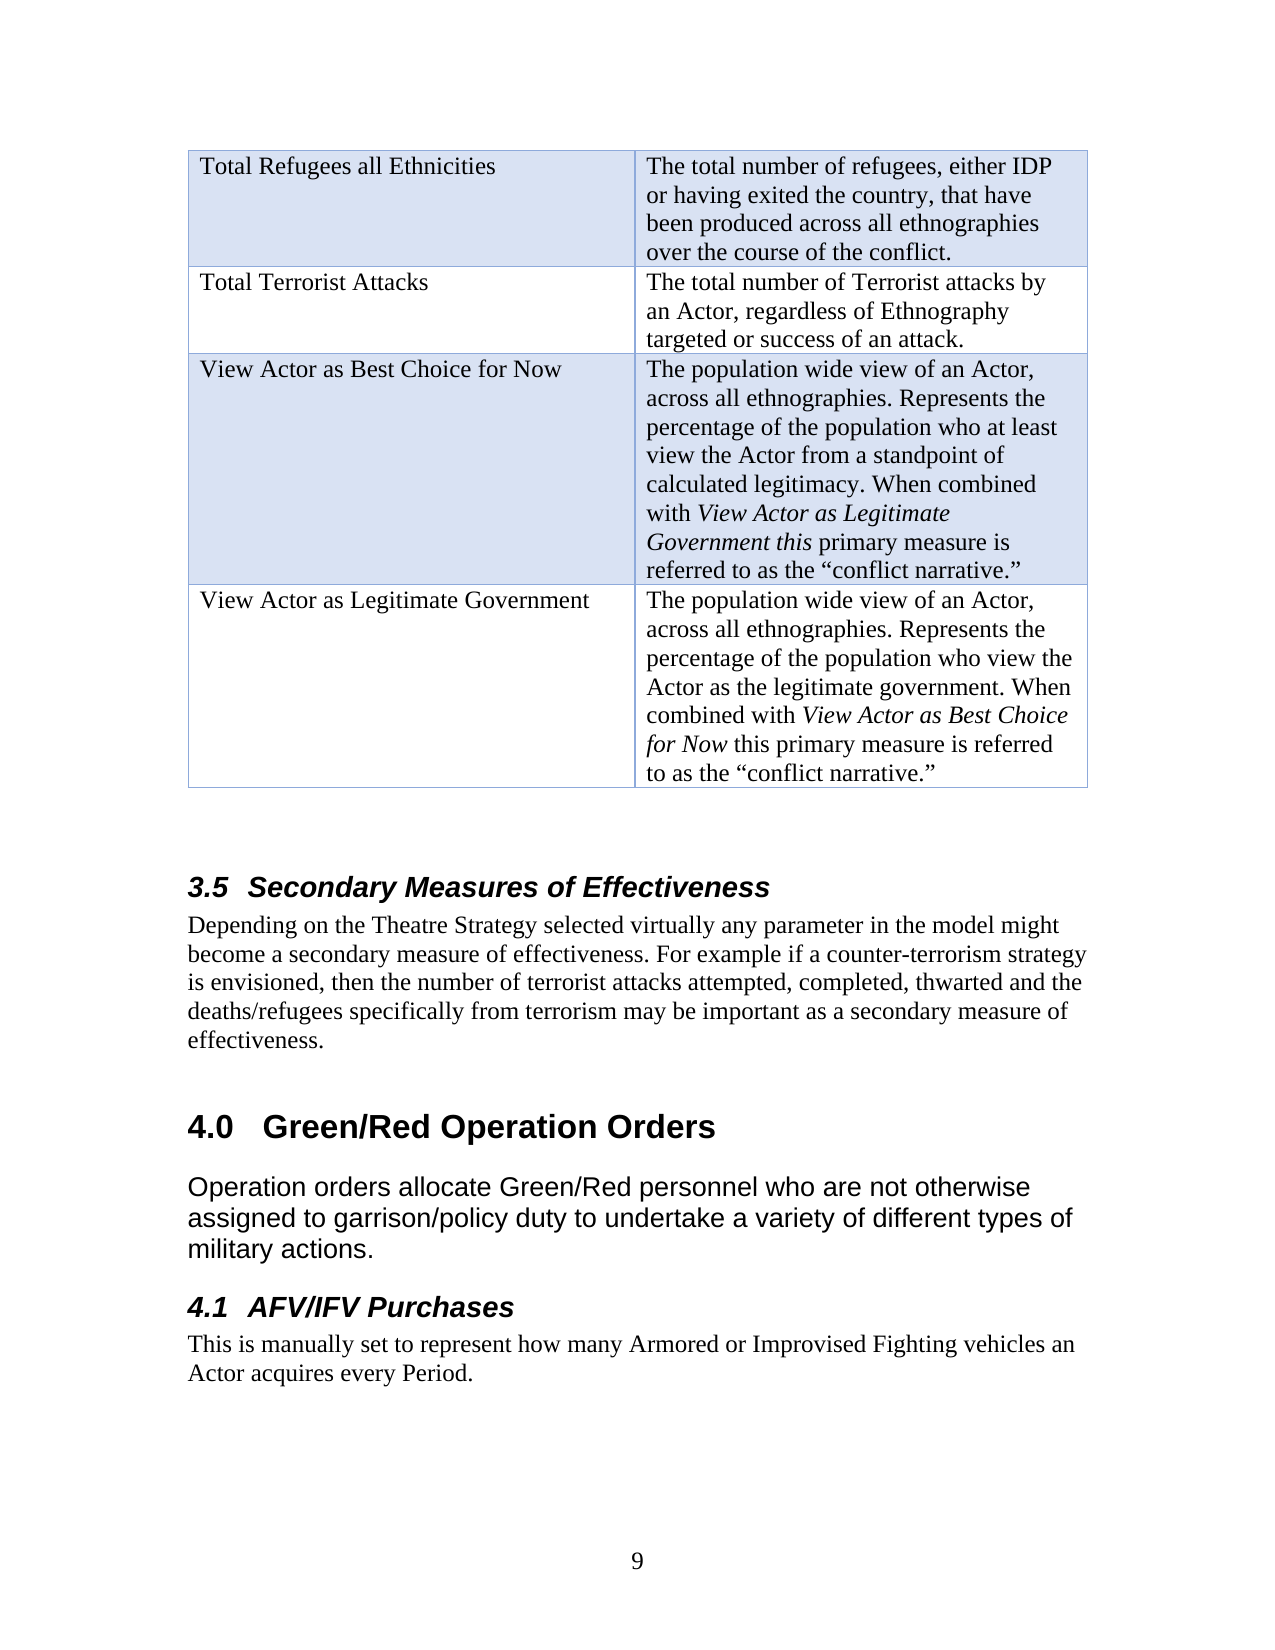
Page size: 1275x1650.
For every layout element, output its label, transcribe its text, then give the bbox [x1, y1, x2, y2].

subtitle Secondary Measures of Effectiveness [187, 870, 1087, 904]
subtitle Operation orders allocate Green/Red personnel who are not otherwise assigned to garrison/policy duty to undertake a variety of different types of military actions. [187, 1171, 1087, 1265]
table_cell The population wide view of an Actor, across all ethnographies. Represents the percentage of the population who at least view the Actor from a standpoint of calculated legitimacy. When combined with View Actor as Legitimate Government this primary measure is referred to as the “conflict narrative.” [636, 354, 1087, 584]
text Depending on the Theatre Strategy selected virtually any parameter in the model might become a secondary measure of effectiveness. For example if a counter-terrorism strategy is envisioned, then the number of terrorist attacks attempted, completed, thwarted and the deaths/refugees specifically from terrorism may be important as a secondary measure of effectiveness. [187, 910, 1087, 1054]
table_cell View Actor as Best Choice for Now [189, 354, 634, 584]
table_cell Total Refugees all Ethnicities [189, 151, 634, 266]
table_cell The population wide view of an Actor, across all ethnographies. Represents the percentage of the population who view the Actor as the legitimate government. When combined with View Actor as Best Choice for Now this primary measure is referred to as the “conflict narrative.” [636, 585, 1087, 787]
subtitle Green/Red Operation Orders [187, 1107, 1087, 1146]
table_cell View Actor as Legitimate Government [189, 585, 634, 787]
table_cell The total number of refugees, either IDP or having exited the country, that have been produced across all ethnographies over the course of the conflict. [636, 151, 1087, 266]
table_cell The total number of Terrorist attacks by an Actor, regardless of Ethnography targeted or success of an attack. [636, 267, 1087, 353]
table_cell Total Terrorist Attacks [189, 267, 634, 353]
subtitle AFV/IFV Purchases [187, 1290, 1087, 1323]
text This is manually set to represent how many Armored or Improvised Fighting vehicles an Actor acquires every Period. [187, 1329, 1087, 1387]
